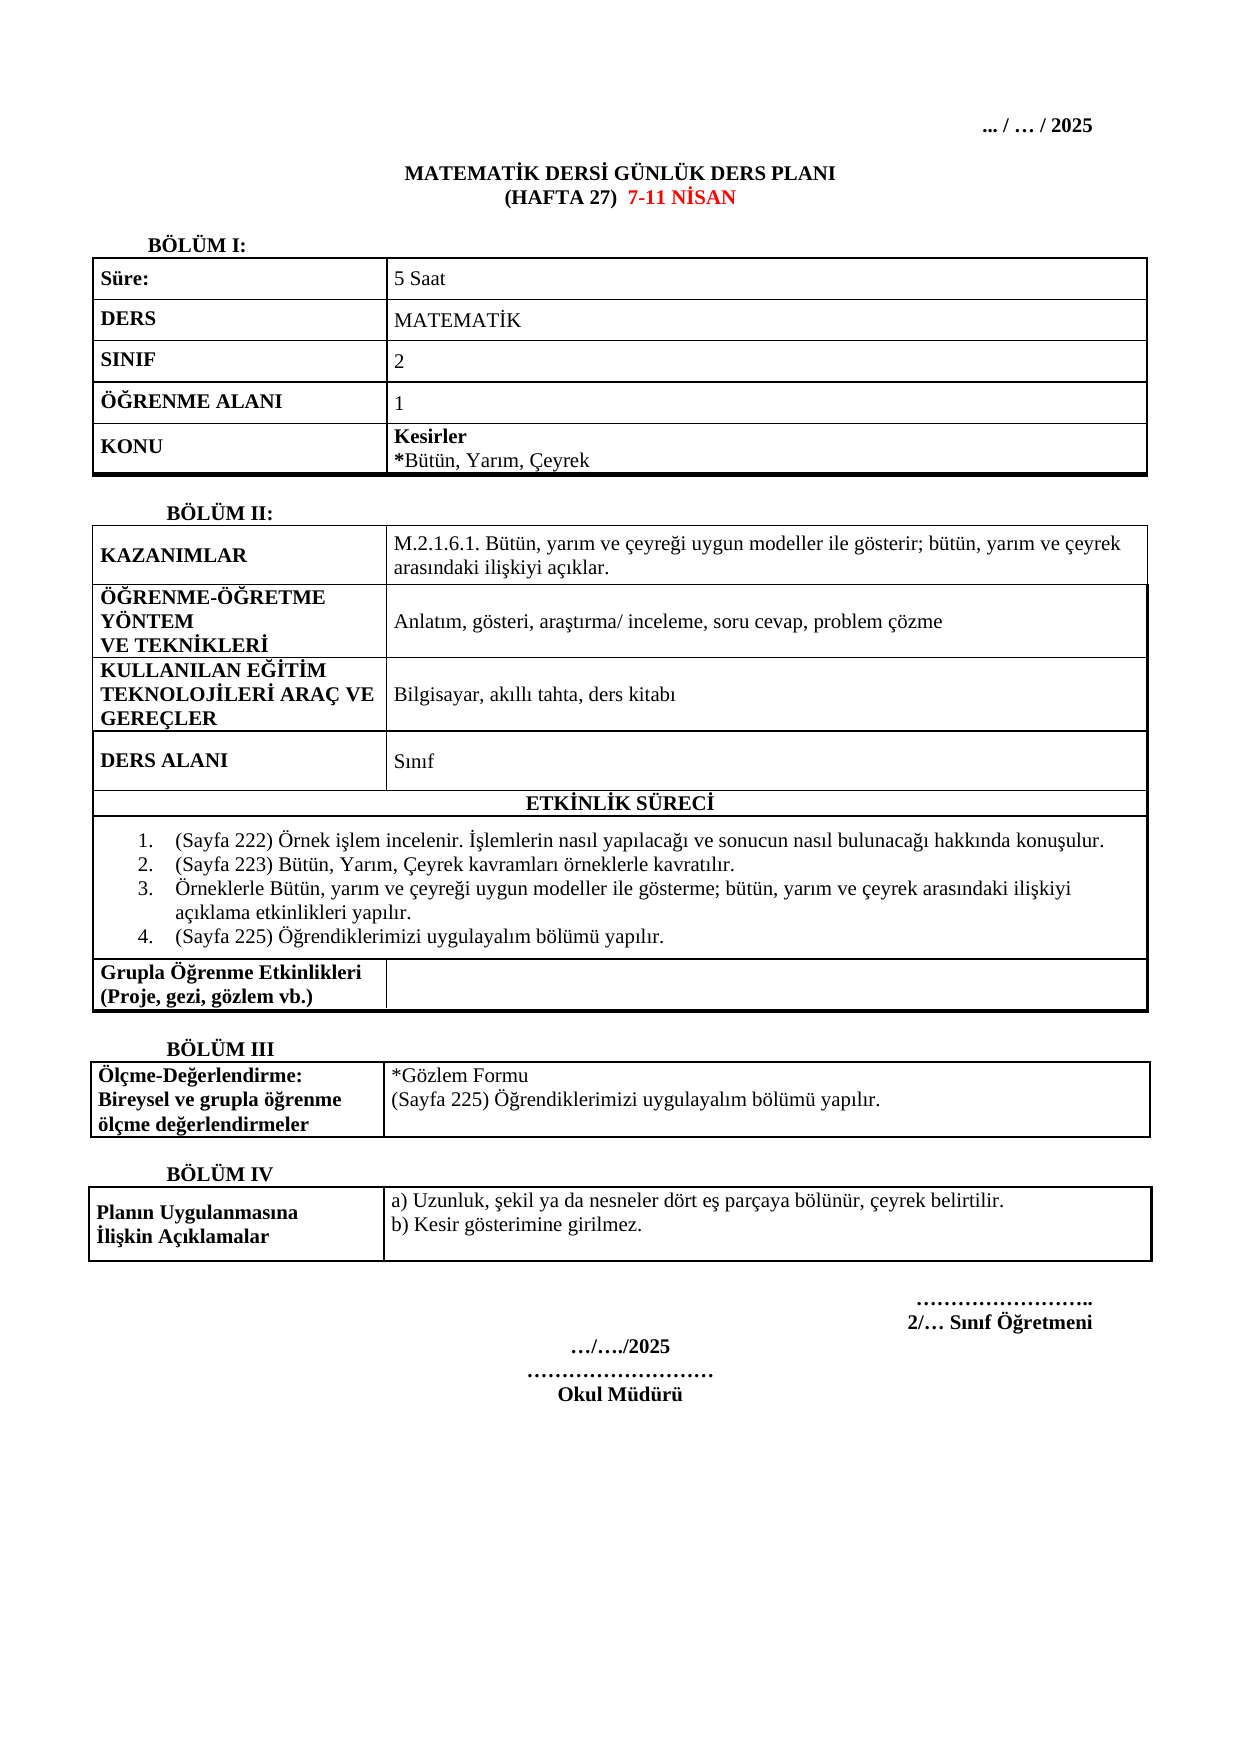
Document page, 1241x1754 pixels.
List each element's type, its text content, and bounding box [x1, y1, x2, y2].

text Okul Müdürü [148, 1382, 1092, 1406]
table_cell 2 [388, 341, 1146, 381]
table_cell KONU [94, 424, 386, 472]
text MATEMATİK DERSİ GÜNLÜK DERS PLANI [148, 161, 1092, 185]
text ... / … / 2025 [148, 113, 1092, 137]
table_cell ÖĞRENME-ÖĞRETME YÖNTEM VE TEKNİKLERİ [93, 585, 386, 657]
text …………………….. [148, 1286, 1092, 1310]
table_header M.2.1.6.1. Bütün, yarım ve çeyreği uygun modeller ile gösterir; bütün, yarım ve çeyrek arasındaki ilişkiyi açıklar. [387, 526, 1147, 583]
table_cell MATEMATİK [388, 300, 1146, 340]
text …/…./2025 [148, 1334, 1092, 1358]
text BÖLÜM II: [148, 501, 1092, 525]
table_cell Sınıf [387, 732, 1146, 789]
table_cell SINIF [94, 341, 386, 381]
text 2/… Sınıf Öğretmeni [148, 1310, 1092, 1334]
table_header 5 Saat [388, 259, 1146, 298]
table_header Planın Uygulanmasına İlişkin Açıklamalar [90, 1188, 383, 1260]
table_cell ETKİNLİK SÜRECİ [94, 791, 1146, 815]
table_cell 1 [388, 383, 1146, 422]
table_cell Grupla Öğrenme Etkinlikleri (Proje, gezi, gözlem vb.) [94, 960, 386, 1008]
table_header Süre: [94, 259, 386, 298]
text (HAFTA 27) 7-11 NİSAN [148, 185, 1092, 209]
table_header *Gözlem Formu (Sayfa 225) Öğrendiklerimizi uygulayalım bölümü yapılır. [385, 1063, 1149, 1136]
text ……………………… [148, 1358, 1092, 1382]
table_cell ÖĞRENME ALANI [94, 383, 386, 422]
table_header Ölçme-Değerlendirme: Bireysel ve grupla öğrenme ölçme değerlendirmeler [92, 1063, 383, 1136]
subtitle BÖLÜM III [148, 1037, 1092, 1061]
table_cell Anlatım, gösteri, araştırma/ inceleme, soru cevap, problem çözme [387, 585, 1146, 657]
table_cell DERS [94, 300, 386, 340]
text BÖLÜM I: [148, 233, 1092, 257]
table_cell [387, 960, 1146, 1008]
table_cell Bilgisayar, akıllı tahta, ders kitabı [387, 658, 1146, 730]
table_cell Kesirler *Bütün, Yarım, Çeyrek [388, 424, 1146, 472]
table_cell DERS ALANI [94, 732, 386, 789]
subtitle BÖLÜM IV [148, 1162, 1092, 1186]
table_cell (Sayfa 222) Örnek işlem incelenir. İşlemlerin nasıl yapılacağı ve sonucun nasıl bulunacağı hakkında konuşulur. (Sayfa 223) Bütün, Yarım, Çeyrek kavramları örneklerle kavratılır. Örneklerle Bütün, yarım ve çeyreği uygun modeller ile gösterme; bütün, yarım ve çeyrek arasındaki ilişkiyi açıklama etkinlikleri yapılır. (Sayfa 225) Öğrendiklerimizi uygulayalım bölümü yapılır. [94, 817, 1146, 958]
table_header a) Uzunluk, şekil ya da nesneler dört eş parçaya bölünür, çeyrek belirtilir. b) Kesir gösterimine girilmez. [385, 1188, 1150, 1260]
table_header KAZANIMLAR [93, 526, 386, 583]
table_cell KULLANILAN EĞİTİM TEKNOLOJİLERİ ARAÇ VE GEREÇLER [93, 658, 386, 730]
